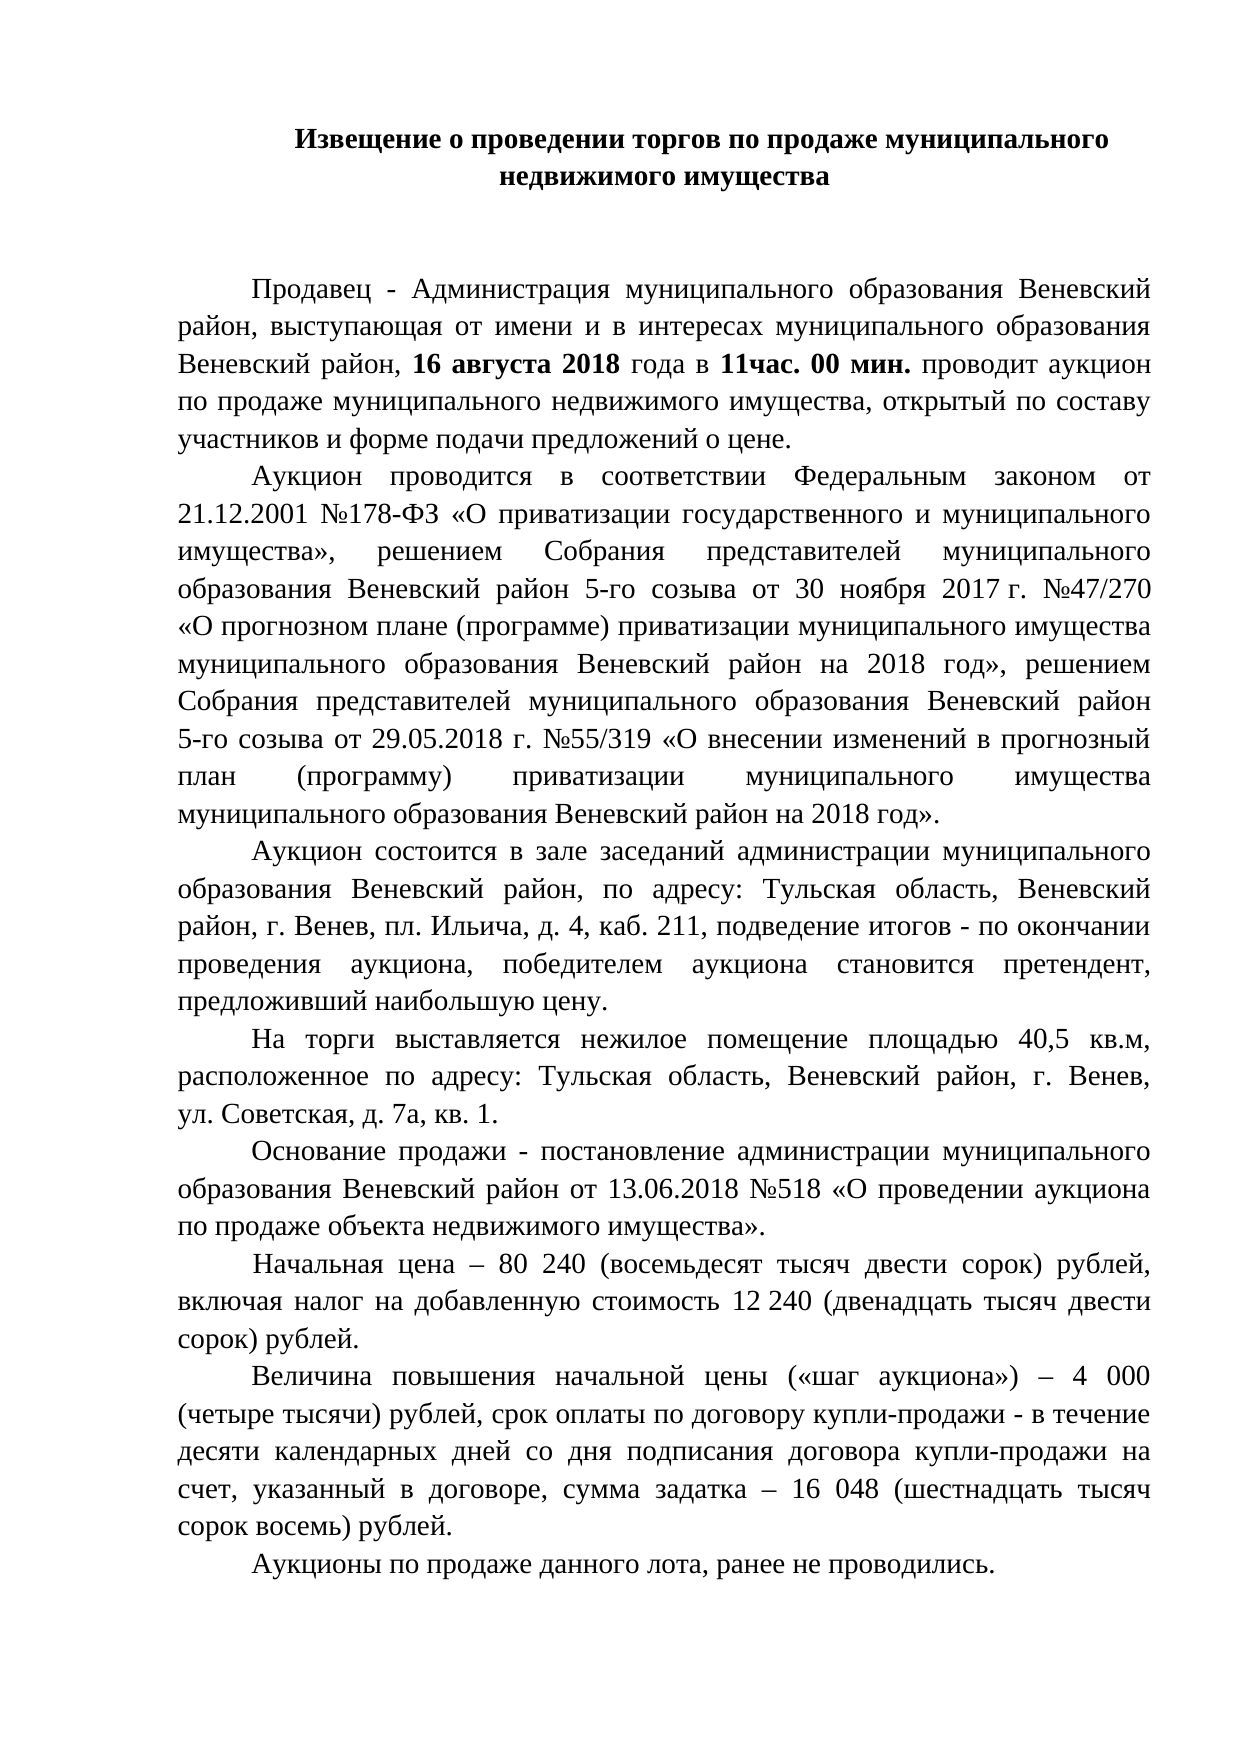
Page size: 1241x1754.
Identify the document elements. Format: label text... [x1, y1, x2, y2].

text Аукционы по продаже данного лота, ранее не проводились. [177, 1543, 1149, 1581]
text Величина повышения начальной цены («шаг аукциона») – 4 000 (четыре тысячи) рублей, срок оплаты по договору купли-продажи - в течение десяти календарных дней со дня подписания договора купли-продажи на счет, указанный в договоре, сумма задатка – 16 048 (шестнадцать тысяч сорок восемь) рублей. [177, 1356, 1152, 1543]
text Начальная цена – 80 240 (восемьдесят тысяч двести сорок) рублей, включая налог на добавленную стоимость 12 240 (двенадцать тысяч двести сорок) рублей. [177, 1243, 1152, 1356]
text Аукцион состоится в зале заседаний администрации муниципального образования Веневский район, по адресу: Тульская область, Веневский район, г. Венев, пл. Ильича, д. 4, каб. 211, подведение итогов - по окончании проведения аукциона, победителем аукциона становится претендент, предложивший наибольшую цену. [177, 831, 1152, 1018]
text Продавец - Администрация муниципального образования Веневский район, выступающая от имени и в интересах муниципального образования Веневский район, 16 августа 2018 года в 11час. 00 мин. проводит аукцион по продаже муниципального недвижимого имущества, открытый по составу участников и форме подачи предложений о цене. [177, 268, 1152, 456]
text На торги выставляется нежилое помещение площадью 40,5 кв.м, расположенное по адресу: Тульская область, Веневский район, г. Венев, ул. Советская, д. 7а, кв. 1. [177, 1018, 1152, 1131]
text Аукцион проводится в соответствии Федеральным законом от 21.12.2001 №178-ФЗ «О приватизации государственного и муниципального имущества», решением Собрания представителей муниципального образования Веневский район 5-го созыва от 30 ноября 2017 г. №47/270 «О прогнозном плане (программе) приватизации муниципального имущества муниципального образования Веневский район на 2018 год», решением Собрания представителей муниципального образования Веневский район 5-го созыва от 29.05.2018 г. №55/319 «О внесении изменений в прогнозный план (программу) приватизации муниципального имущества муниципального образования Веневский район на 2018 год». [177, 456, 1152, 831]
text Основание продажи - постановление администрации муниципального образования Веневский район от 13.06.2018 №518 «О проведении аукциона по продаже объекта недвижимого имущества». [177, 1131, 1152, 1243]
text Извещение о проведении торгов по продаже муниципального недвижимого имущества [177, 118, 1152, 193]
